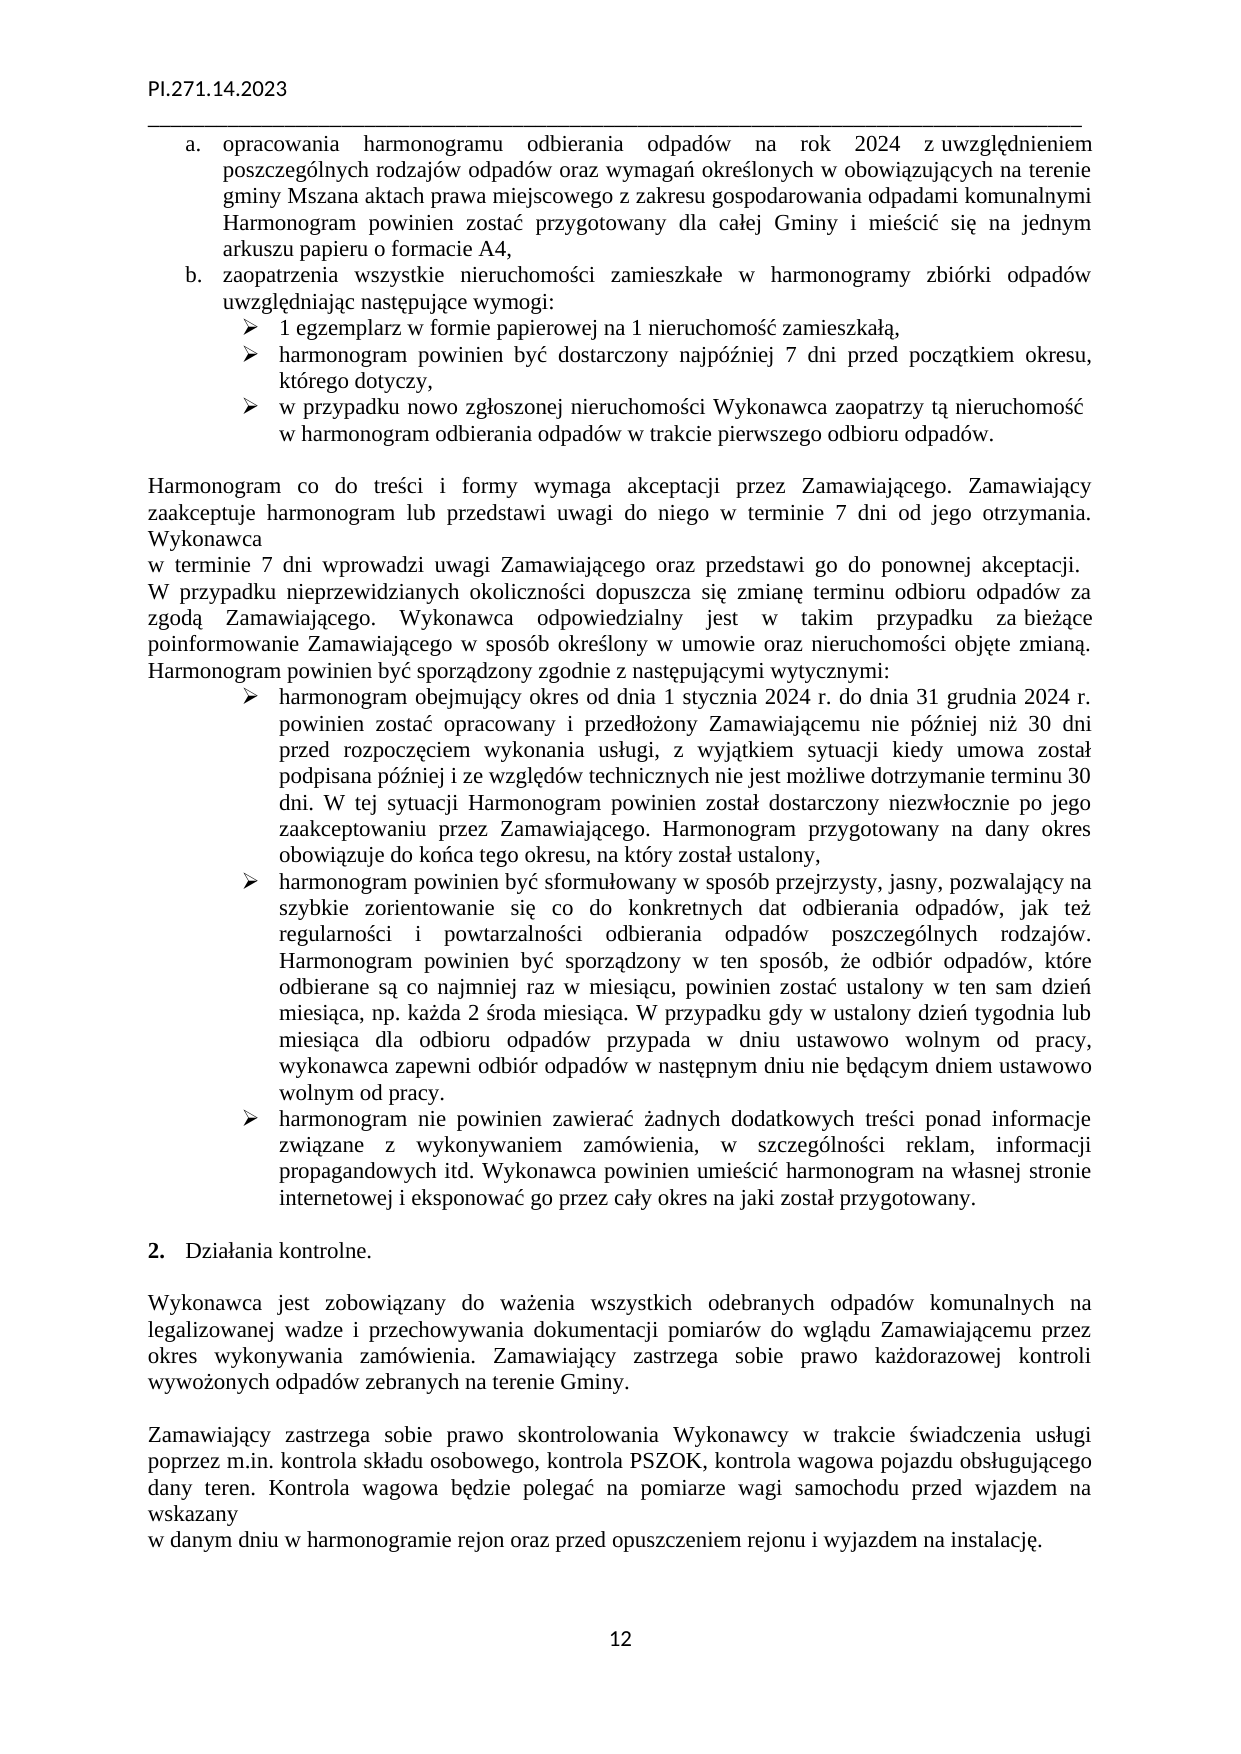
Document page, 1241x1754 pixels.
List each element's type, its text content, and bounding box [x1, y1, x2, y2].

list opracowania harmonogramu odbierania odpadów na rok 2024 z uwzględnieniem poszczególnych rodzajów odpadów oraz wymagań określonych w obowiązujących na terenie gminy Mszana aktach prawa miejscowego z zakresu gospodarowania odpadami komunalnymi Harmonogram powinien zostać przygotowany dla całej Gminy i mieścić się na jednym arkuszu papieru o formacie A4, [185, 130, 1093, 262]
text Harmonogram co do treści i formy wymaga akceptacji przez Zamawiającego. Zamawiający zaakceptuje harmonogram lub przedstawi uwagi do niego w terminie 7 dni od jego otrzymania. Wykonawca w terminie 7 dni wprowadzi uwagi Zamawiającego oraz przedstawi go do ponownej akceptacji. W przypadku nieprzewidzianych okoliczności dopuszcza się zmianę terminu odbioru odpadów za zgodą Zamawiającego. Wykonawca odpowiedzialny jest w takim przypadku za bieżące poinformowanie Zamawiającego w sposób określony w umowie oraz nieruchomości objęte zmianą. Harmonogram powinien być sporządzony zgodnie z następującymi wytycznymi: [148, 472, 1093, 683]
text Wykonawca jest zobowiązany do ważenia wszystkich odebranych odpadów komunalnych na legalizowanej wadze i przechowywania dokumentacji pomiarów do wglądu Zamawiającemu przez okres wykonywania zamówienia. Zamawiający zastrzega sobie prawo każdorazowej kontroli wywożonych odpadów zebranych na terenie Gminy. [148, 1289, 1093, 1395]
text Zamawiający zastrzega sobie prawo skontrolowania Wykonawcy w trakcie świadczenia usługi poprzez m.in. kontrola składu osobowego, kontrola PSZOK, kontrola wagowa pojazdu obsługującego dany teren. Kontrola wagowa będzie polegać na pomiarze wagi samochodu przed wjazdem na wskazany w danym dniu w harmonogramie rejon oraz przed opuszczeniem rejonu i wyjazdem na instalację. [148, 1421, 1093, 1553]
list harmonogram powinien być dostarczony najpóźniej 7 dni przed początkiem okresu, którego dotyczy, [241, 341, 1093, 393]
list zaopatrzenia wszystkie nieruchomości zamieszkałe w harmonogramy zbiórki odpadów uwzględniając następujące wymogi: [185, 262, 1093, 314]
list w przypadku nowo zgłoszonej nieruchomości Wykonawca zaopatrzy tą nieruchomość w harmonogram odbierania odpadów w trakcie pierwszego odbioru odpadów. [241, 393, 1093, 446]
list 1 egzemplarz w formie papierowej na 1 nieruchomość zamieszkałą, [241, 314, 1093, 341]
list Działania kontrolne. [148, 1237, 1093, 1263]
list harmonogram nie powinien zawierać żadnych dodatkowych treści ponad informacje związane z wykonywaniem zamówienia, w szczególności reklam, informacji propagandowych itd. Wykonawca powinien umieścić harmonogram na własnej stronie internetowej i eksponować go przez cały okres na jaki został przygotowany. [241, 1105, 1093, 1210]
list harmonogram powinien być sformułowany w sposób przejrzysty, jasny, pozwalający na szybkie zorientowanie się co do konkretnych dat odbierania odpadów, jak też regularności i powtarzalności odbierania odpadów poszczególnych rodzajów. Harmonogram powinien być sporządzony w ten sposób, że odbiór odpadów, które odbierane są co najmniej raz w miesiącu, powinien zostać ustalony w ten sam dzień miesiąca, np. każda 2 środa miesiąca. W przypadku gdy w ustalony dzień tygodnia lub miesiąca dla odbioru odpadów przypada w dniu ustawowo wolnym od pracy, wykonawca zapewni odbiór odpadów w następnym dniu nie będącym dniem ustawowo wolnym od pracy. [241, 868, 1093, 1105]
list harmonogram obejmujący okres od dnia 1 stycznia 2024 r. do dnia 31 grudnia 2024 r. powinien zostać opracowany i przedłożony Zamawiającemu nie później niż 30 dni przed rozpoczęciem wykonania usługi, z wyjątkiem sytuacji kiedy umowa został podpisana później i ze względów technicznych nie jest możliwe dotrzymanie terminu 30 dni. W tej sytuacji Harmonogram powinien został dostarczony niezwłocznie po jego zaakceptowaniu przez Zamawiającego. Harmonogram przygotowany na dany okres obowiązuje do końca tego okresu, na który został ustalony, [241, 683, 1093, 868]
